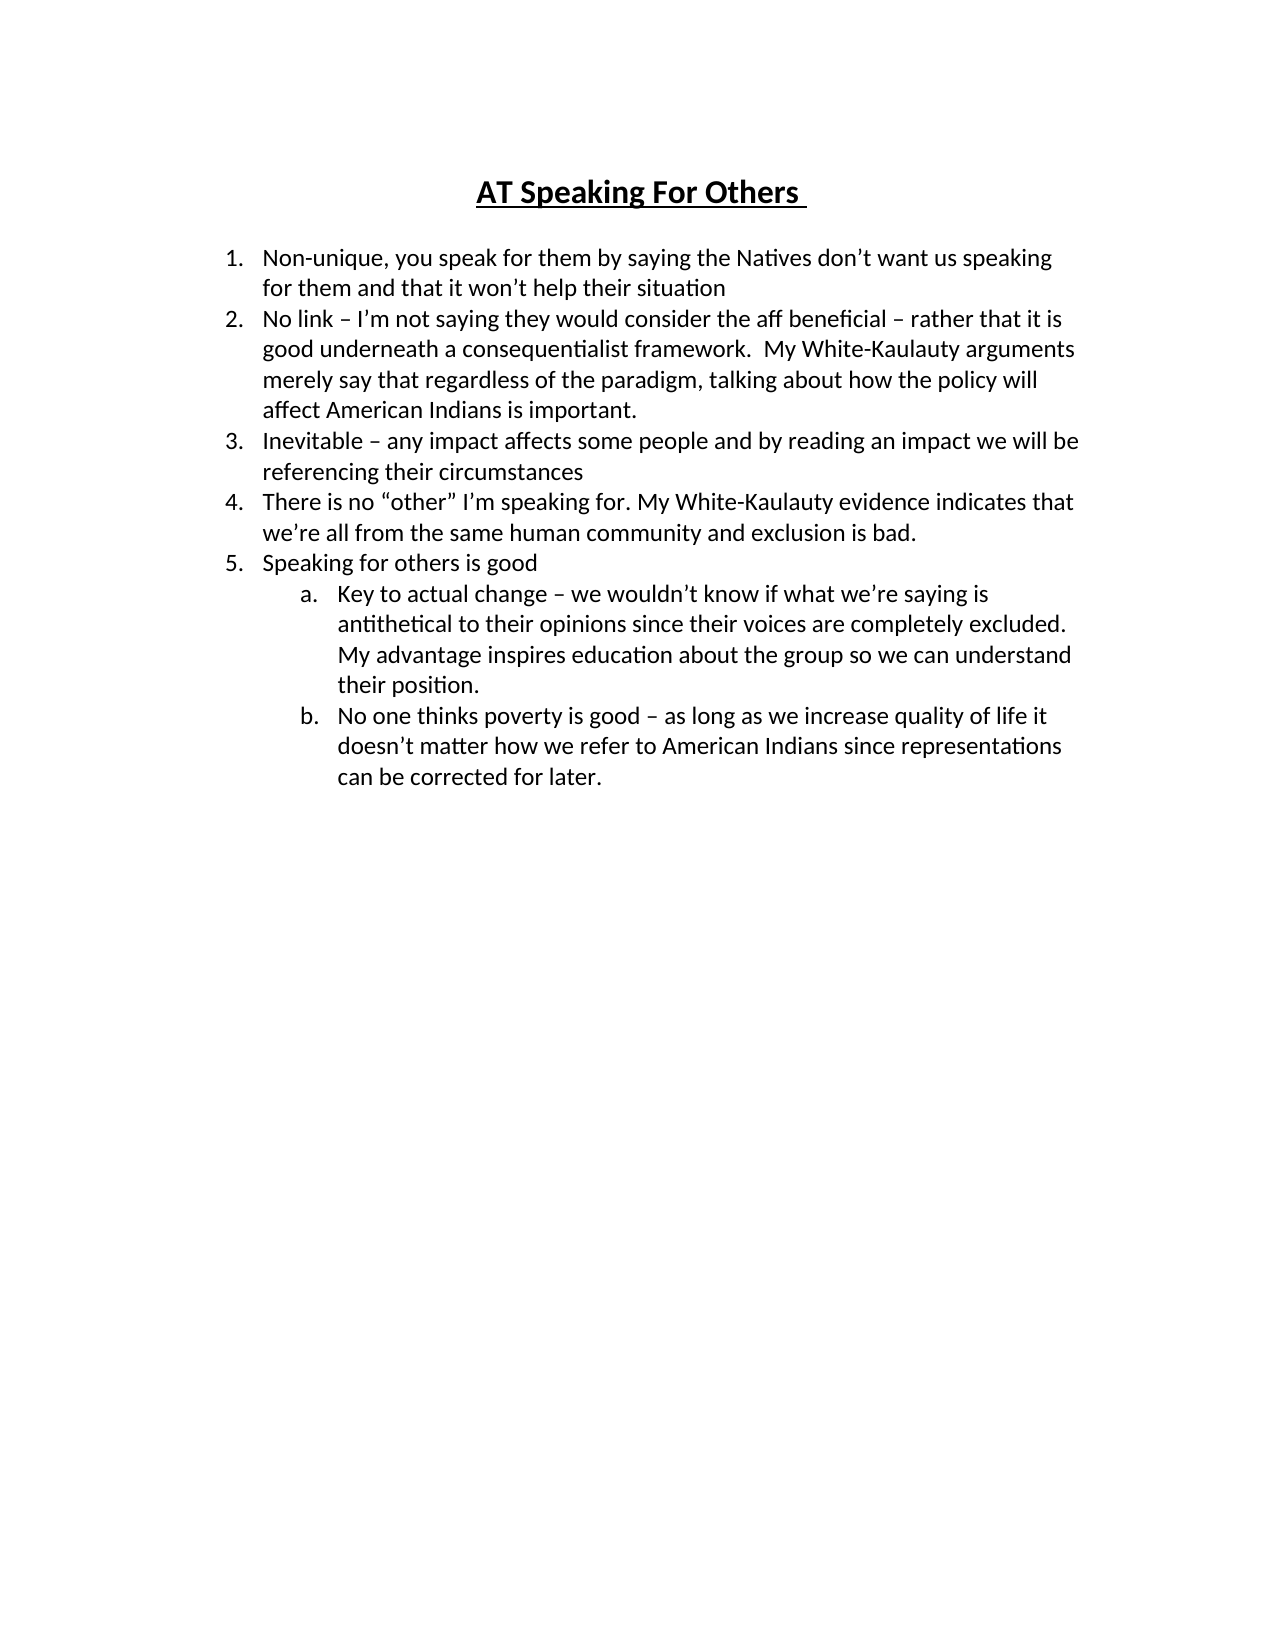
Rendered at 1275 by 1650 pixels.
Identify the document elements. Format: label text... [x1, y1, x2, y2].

list No one thinks poverty is good – as long as we increase quality of life it doesn’t matter how we refer to American Indians since representations can be corrected for later. [300, 700, 1087, 791]
list No link – I’m not saying they would consider the aff beneficial – rather that it is good underneath a consequentialist framework. My White-Kaulauty arguments merely say that regardless of the paradigm, talking about how the policy will affect American Indians is important. [225, 303, 1087, 425]
list Inevitable – any impact affects some people and by reading an impact we will be referencing their circumstances [225, 425, 1087, 486]
list Key to actual change – we wouldn’t know if what we’re saying is antithetical to their opinions since their voices are completely excluded. My advantage inspires education about the group so we can understand their position. [300, 578, 1087, 700]
list Speaking for others is good [225, 547, 1087, 578]
subtitle AT Speaking For Others [187, 171, 1087, 212]
list There is no “other” I’m speaking for. My White-Kaulauty evidence indicates that we’re all from the same human community and exclusion is bad. [225, 486, 1087, 547]
list Non-unique, you speak for them by saying the Natives don’t want us speaking for them and that it won’t help their situation [225, 242, 1087, 303]
